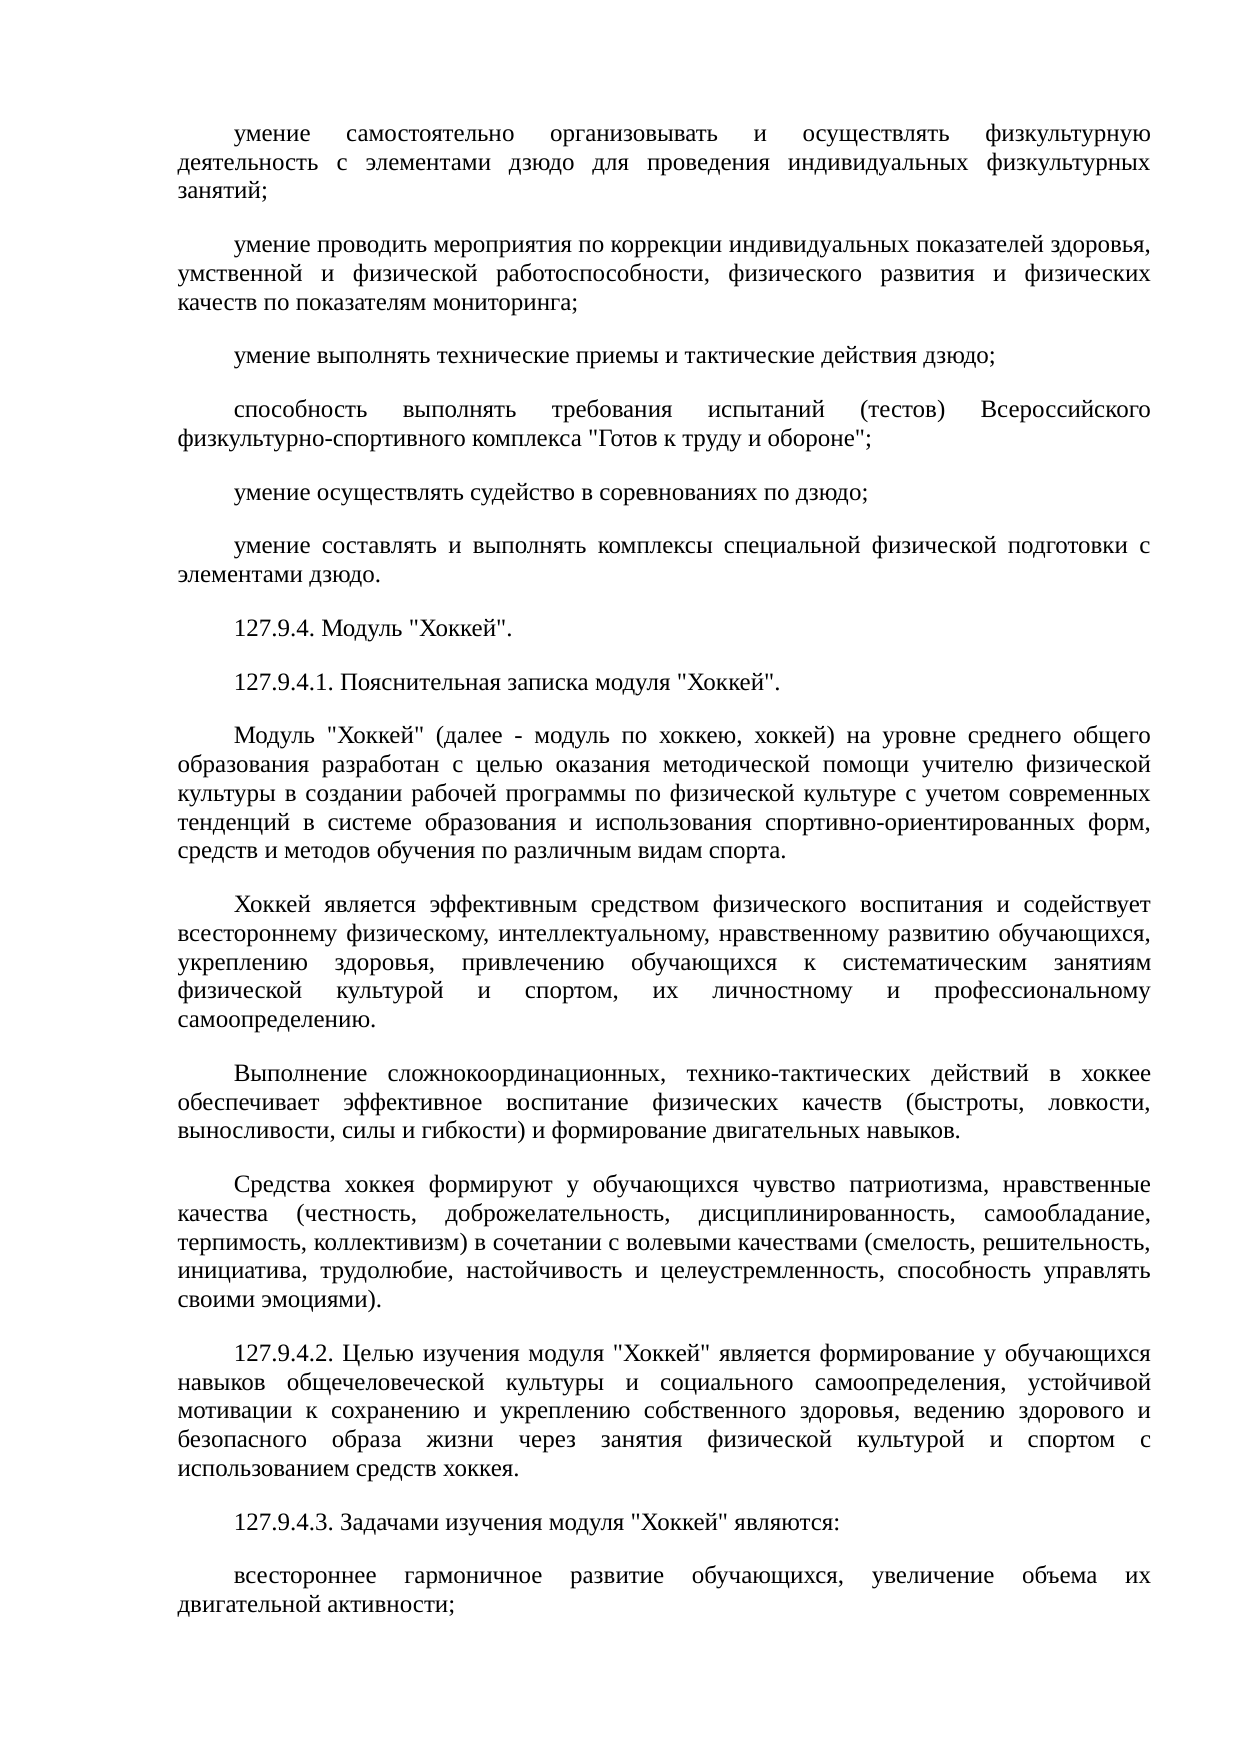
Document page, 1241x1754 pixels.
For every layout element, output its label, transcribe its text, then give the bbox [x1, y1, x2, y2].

text Выполнение сложнокоординационных, технико-тактических действий в хоккее обеспечивает эффективное воспитание физических качеств (быстроты, ловкости, выносливости, силы и гибкости) и формирование двигательных навыков. [177, 1058, 1152, 1144]
text умение самостоятельно организовывать и осуществлять физкультурную деятельность с элементами дзюдо для проведения индивидуальных физкультурных занятий; [177, 118, 1152, 204]
text 127.9.4.3. Задачами изучения модуля "Хоккей" являются: [177, 1507, 1152, 1536]
text Средства хоккея формируют у обучающихся чувство патриотизма, нравственные качества (честность, доброжелательность, дисциплинированность, самообладание, терпимость, коллективизм) в сочетании с волевыми качествами (смелость, решительность, инициатива, трудолюбие, настойчивость и целеустремленность, способность управлять своими эмоциями). [177, 1169, 1152, 1313]
text способность выполнять требования испытаний (тестов) Всероссийского физкультурно-спортивного комплекса "Готов к труду и обороне"; [177, 394, 1152, 452]
text умение осуществлять судейство в соревнованиях по дзюдо; [177, 477, 1152, 506]
text 127.9.4.2. Целью изучения модуля "Хоккей" является формирование у обучающихся навыков общечеловеческой культуры и социального самоопределения, устойчивой мотивации к сохранению и укреплению собственного здоровья, ведению здорового и безопасного образа жизни через занятия физической культурой и спортом с использованием средств хоккея. [177, 1338, 1152, 1482]
text 127.9.4. Модуль "Хоккей". [177, 613, 1152, 642]
text умение проводить мероприятия по коррекции индивидуальных показателей здоровья, умственной и физической работоспособности, физического развития и физических качеств по показателям мониторинга; [177, 229, 1152, 316]
text всестороннее гармоничное развитие обучающихся, увеличение объема их двигательной активности; [177, 1561, 1152, 1618]
text 127.9.4.1. Пояснительная записка модуля "Хоккей". [177, 667, 1152, 696]
text умение составлять и выполнять комплексы специальной физической подготовки с элементами дзюдо. [177, 531, 1152, 588]
text Модуль "Хоккей" (далее - модуль по хоккею, хоккей) на уровне среднего общего образования разработан с целью оказания методической помощи учителю физической культуры в создании рабочей программы по физической культуре с учетом современных тенденций в системе образования и использования спортивно-ориентированных форм, средств и методов обучения по различным видам спорта. [177, 721, 1152, 864]
text умение выполнять технические приемы и тактические действия дзюдо; [177, 341, 1152, 369]
text Хоккей является эффективным средством физического воспитания и содействует всестороннему физическому, интеллектуальному, нравственному развитию обучающихся, укреплению здоровья, привлечению обучающихся к систематическим занятиям физической культурой и спортом, их личностному и профессиональному самоопределению. [177, 889, 1152, 1033]
